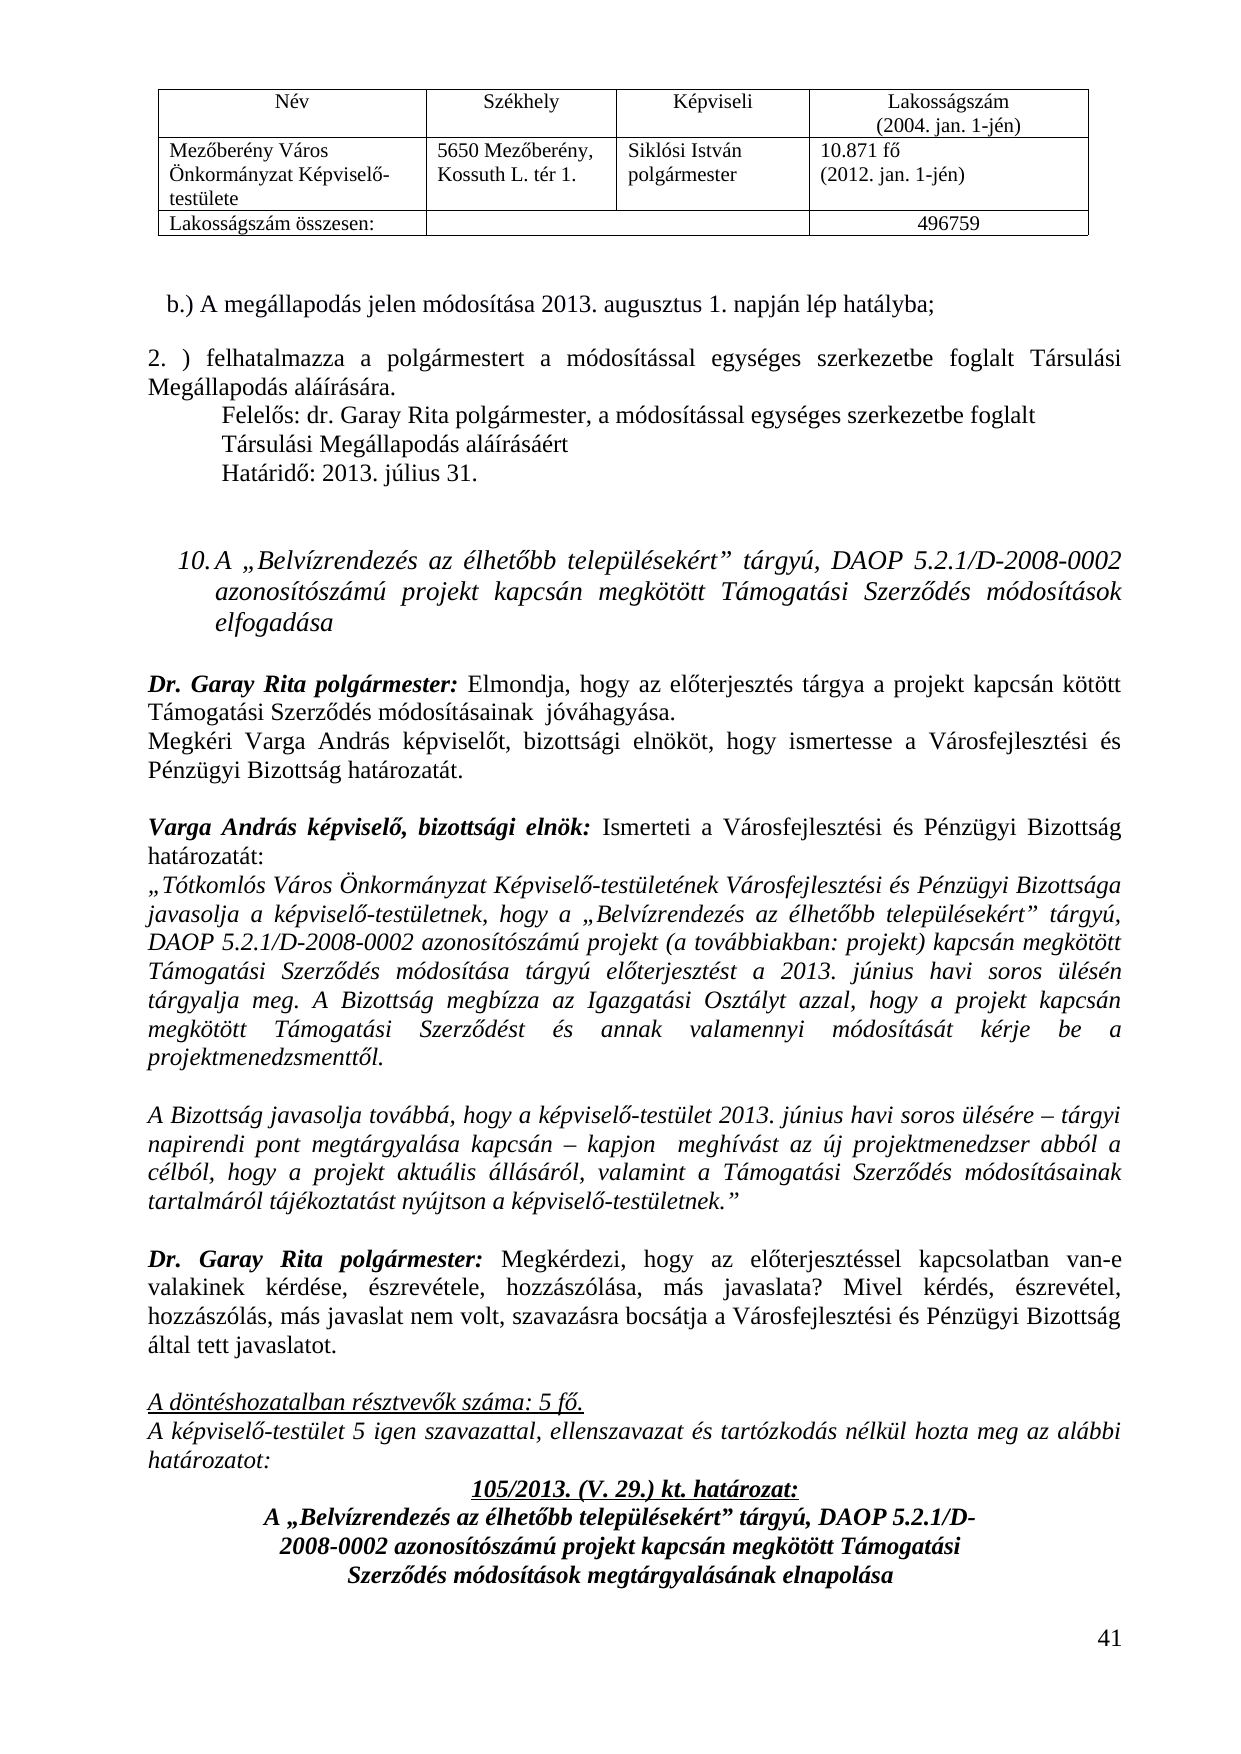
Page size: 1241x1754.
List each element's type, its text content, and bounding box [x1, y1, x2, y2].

table_header Képviseli [617, 90, 809, 137]
text A döntéshozatalban résztvevők száma: 5 fő. [148, 1387, 1122, 1416]
text Dr. Garay Rita polgármester: Megkérdezi, hogy az előterjesztéssel kapcsolatban van-e valakinek kérdése, észrevétele, hozzászólása, más javaslata? Mivel kérdés, észrevétel, hozzászólás, más javaslat nem volt, szavazásra bocsátja a Városfejlesztési és Pénzügyi Bizottság által tett javaslatot. [148, 1244, 1122, 1359]
text Felelős: dr. Garay Rita polgármester, a módosítással egységes szerkezetbe foglalt Társulási Megállapodás aláírásáért [221, 400, 1122, 458]
table_cell Mezőberény Város Önkormányzat Képviselő-testülete [159, 138, 426, 210]
list b.) A megállapodás jelen módosítása 2013. augusztus 1. napján lép hatályba; [166, 289, 1122, 318]
table_cell 5650 Mezőberény, Kossuth L. tér 1. [427, 138, 616, 210]
table_cell 496759 [810, 211, 1088, 234]
table_header Székhely [427, 90, 616, 137]
table_header Név [159, 90, 426, 137]
text 2. ) felhatalmazza a polgármestert a módosítással egységes szerkezetbe foglalt Társulási Megállapodás aláírására. [148, 343, 1122, 400]
text A képviselő-testület 5 igen szavazattal, ellenszavazat és tartózkodás nélkül hozta meg az alábbi határozatot: [148, 1416, 1122, 1474]
table_cell Lakosságszám összesen: [159, 211, 426, 234]
list A „Belvízrendezés az élhetőbb településekért” tárgyú, DAOP 5.2.1/D-2008-0002 azonosítószámú projekt kapcsán megkötött Támogatási Szerződés módosítások elfogadása [177, 544, 1122, 637]
text Határidő: 2013. július 31. [148, 458, 1122, 487]
text Dr. Garay Rita polgármester: Elmondja, hogy az előterjesztés tárgya a projekt kapcsán kötött Támogatási Szerződés módosításainak jóváhagyása. [148, 669, 1122, 726]
table_cell [427, 211, 809, 234]
text 105/2013. (V. 29.) kt. határozat: [148, 1474, 1122, 1502]
table_cell 10.871 fő (2012. jan. 1-jén) [810, 138, 1088, 210]
table_header Lakosságszám (2004. jan. 1-jén) [810, 90, 1088, 137]
table_cell Siklósi István polgármester [617, 138, 809, 210]
text Megkéri Varga András képviselőt, bizottsági elnököt, hogy ismertesse a Városfejlesztési és Pénzügyi Bizottság határozatát. [148, 726, 1122, 784]
text A „Belvízrendezés az élhetőbb településekért” tárgyú, DAOP 5.2.1/D-2008-0002 azonosítószámú projekt kapcsán megkötött Támogatási Szerződés módosítások megtárgyalásának elnapolása [236, 1502, 1004, 1589]
text Varga András képviselő, bizottsági elnök: Ismerteti a Városfejlesztési és Pénzügyi Bizottság határozatát: [148, 812, 1122, 870]
text „Tótkomlós Város Önkormányzat Képviselő-testületének Városfejlesztési és Pénzügyi Bizottsága javasolja a képviselő-testületnek, hogy a „Belvízrendezés az élhetőbb településekért” tárgyú, DAOP 5.2.1/D-2008-0002 azonosítószámú projekt (a továbbiakban: projekt) kapcsán megkötött Támogatási Szerződés módosítása tárgyú előterjesztést a 2013. június havi soros ülésén tárgyalja meg. A Bizottság megbízza az Igazgatási Osztályt azzal, hogy a projekt kapcsán megkötött Támogatási Szerződést és annak valamennyi módosítását kérje be a projektmenedzsmenttől. [148, 870, 1122, 1071]
text A Bizottság javasolja továbbá, hogy a képviselő-testület 2013. június havi soros ülésére – tárgyi napirendi pont megtárgyalása kapcsán – kapjon meghívást az új projektmenedzser abból a célból, hogy a projekt aktuális állásáról, valamint a Támogatási Szerződés módosításainak tartalmáról tájékoztatást nyújtson a képviselő-testületnek.” [148, 1100, 1122, 1215]
